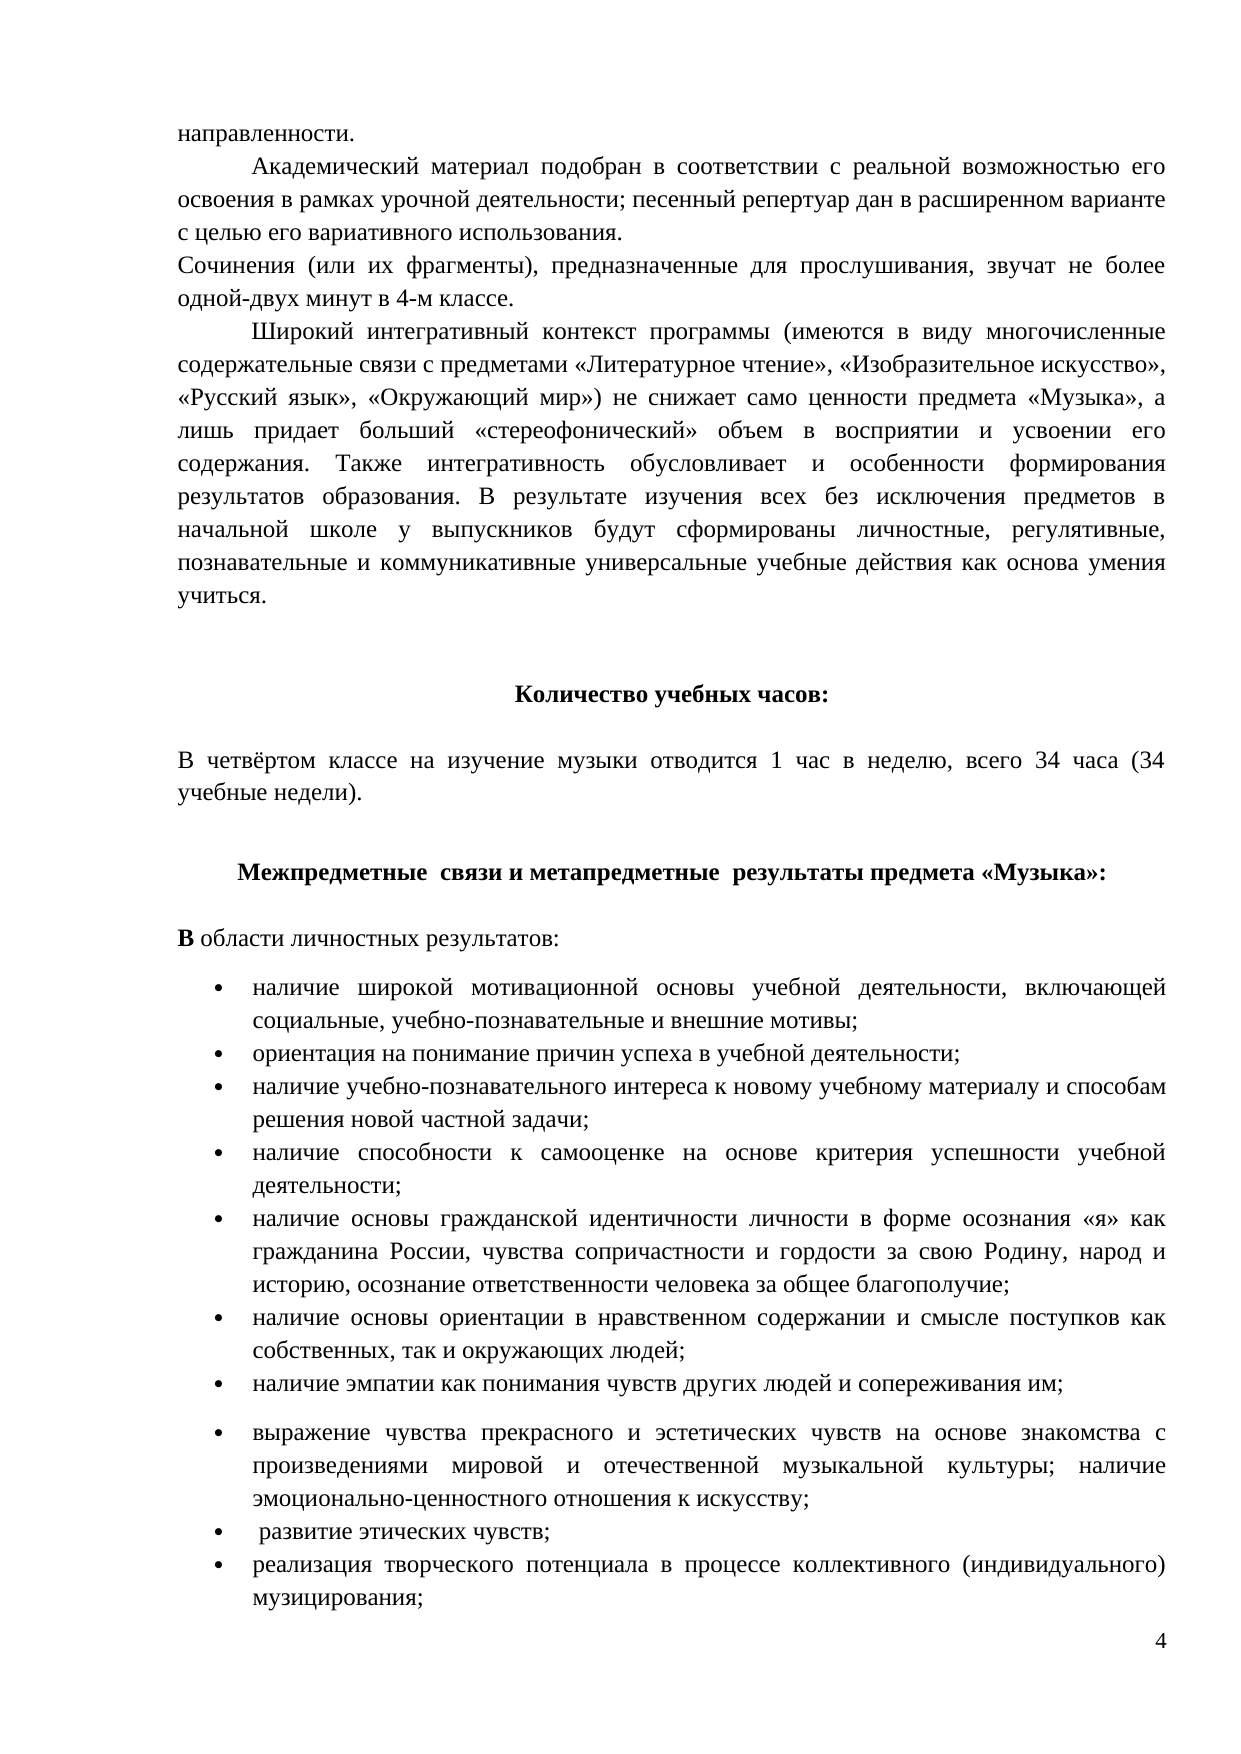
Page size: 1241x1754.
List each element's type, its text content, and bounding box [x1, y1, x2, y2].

text В четвёртом классе на изучение музыки отводится 1 час в неделю, всего 34 часа (34 учебные недели). [177, 746, 1167, 805]
list развитие этических чувств; [215, 1516, 1167, 1545]
text Широкий интегративный контекст программы (имеются в виду многочисленные содержательные связи с предметами «Литературное чтение», «Изобразительное искусство», «Русский язык», «Окружающий мир») не снижает само ценности предмета «Музыка», а лишь придает больший «стереофонический» объем в восприятии и усвоении его содержания. Также интегративность обусловливает и особенности формирования результатов образования. В результате изучения всех без исключения предметов в начальной школе у выпускников будут сформированы личностные, регулятивные, познавательные и коммуникативные универсальные учебные действия как основа умения учиться. [177, 316, 1167, 609]
list наличие способности к самооценке на основе критерия успешности учебной деятельности; [215, 1137, 1167, 1199]
text направленности. [177, 118, 1167, 147]
text В области личностных результатов: [177, 923, 1167, 952]
list наличие основы ориентации в нравственном содержании и смысле поступков как собственных, так и окружающих людей; [215, 1302, 1167, 1364]
text Академический материал подобран в соответствии с реальной возможностью его освоения в рамках урочной деятельности; песенный репертуар дан в расширенном варианте с целью его вариативного использования. [177, 151, 1167, 246]
list выражение чувства прекрасного и эстетических чувств на основе знакомства с произведениями мировой и отечественной музыкальной культуры; наличие эмоционально-ценностного отношения к искусству; [215, 1417, 1167, 1512]
text Сочинения (или их фрагменты), предназначенные для прослушивания, звучат не более одной-двух минут в 4-м классе. [177, 250, 1167, 312]
list наличие эмпатии как понимания чувств других людей и сопереживания им; [215, 1368, 1167, 1397]
text Межпредметные связи и метапредметные результаты предмета «Музыка»: [177, 857, 1167, 886]
text Количество учебных часов: [177, 679, 1167, 708]
list ориентация на понимание причин успеха в учебной деятельности; [215, 1038, 1167, 1067]
list наличие широкой мотивационной основы учебной деятельности, включающей социальные, учебно-познавательные и внешние мотивы; [215, 972, 1167, 1034]
list реализация творческого потенциала в процессе коллективного (индивидуального) музицирования; [215, 1549, 1167, 1611]
list наличие учебно-познавательного интереса к новому учебному материалу и способам решения новой частной задачи; [215, 1071, 1167, 1133]
list наличие основы гражданской идентичности личности в форме осознания «я» как гражданина России, чувства сопричастности и гордости за свою Родину, народ и историю, осознание ответственности человека за общее благополучие; [215, 1203, 1167, 1298]
